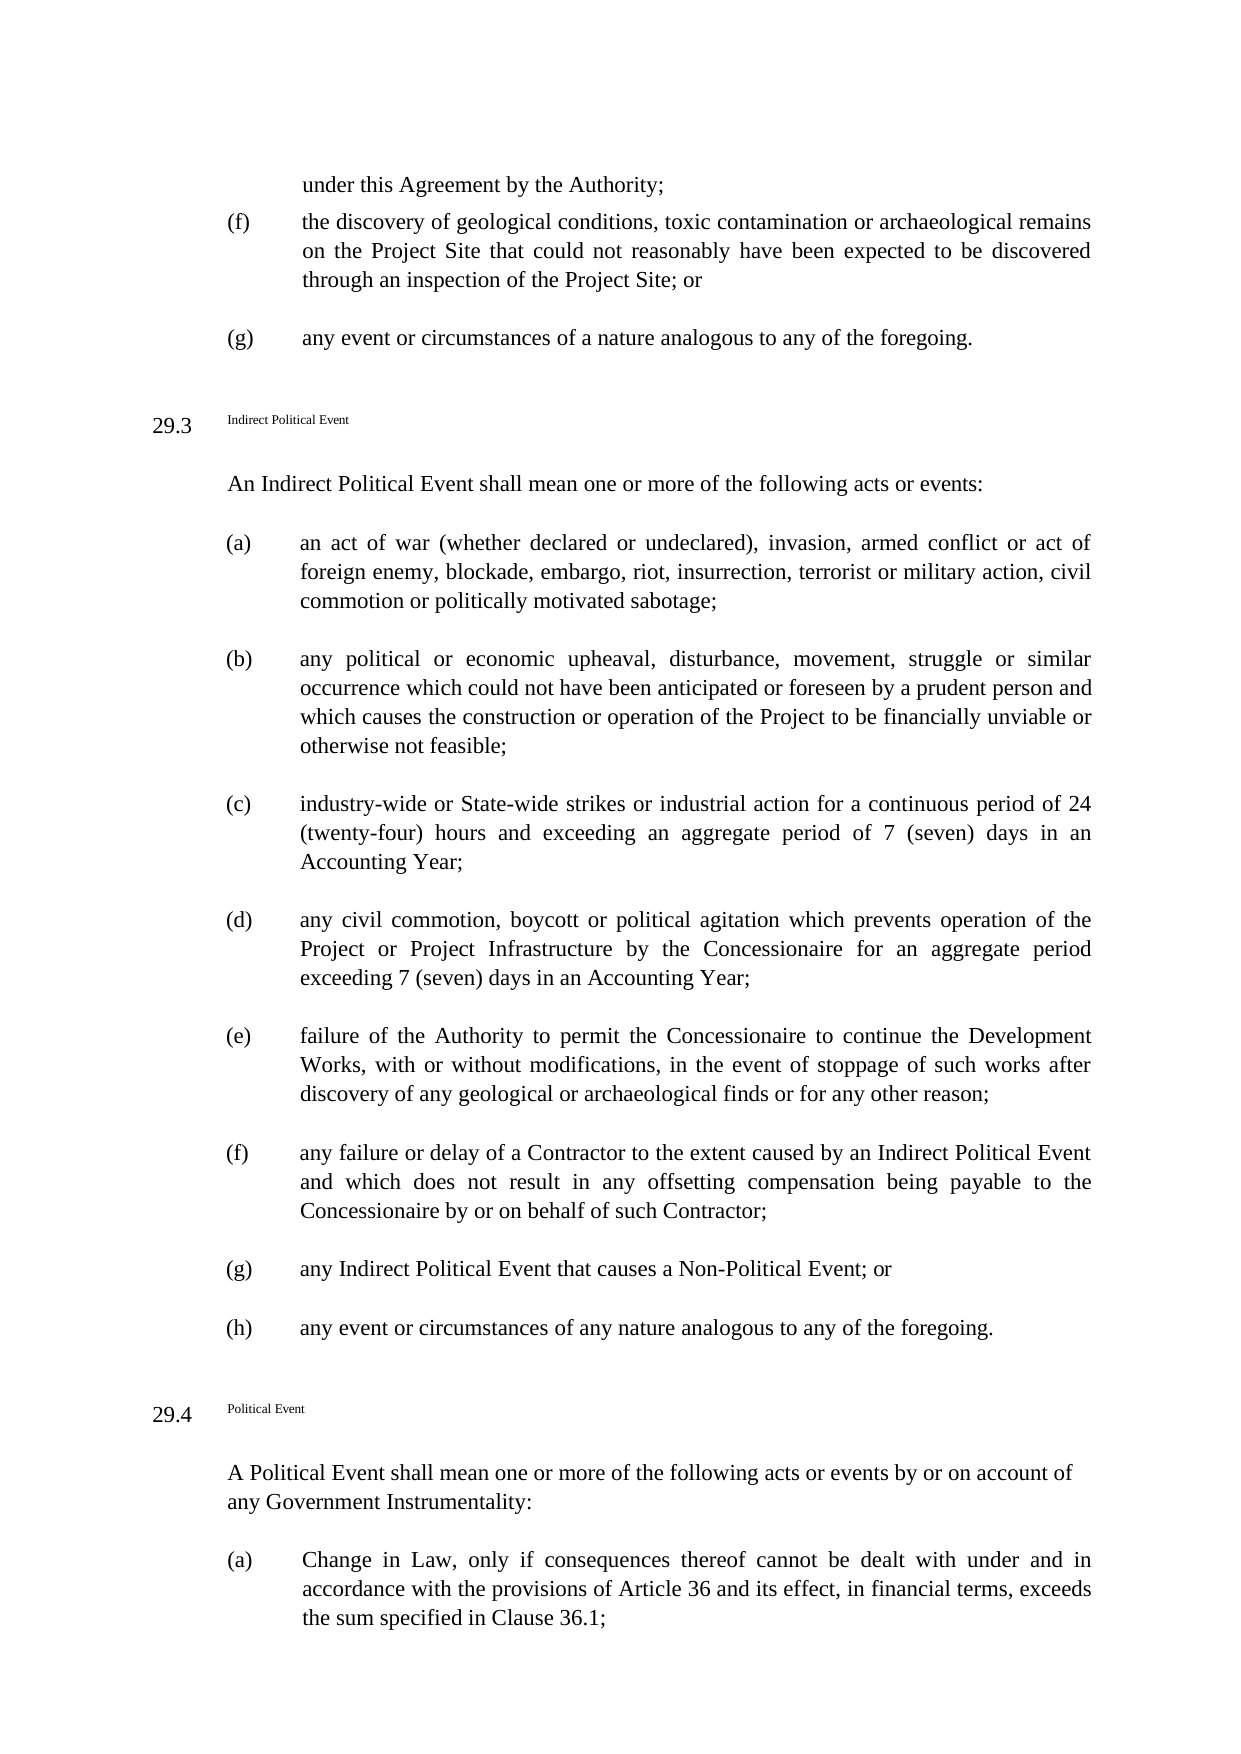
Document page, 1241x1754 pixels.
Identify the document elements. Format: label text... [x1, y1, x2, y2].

subtitle Political Event [152, 1401, 1159, 1427]
list Change in Law, only if consequences thereof cannot be dealt with under and in accordance with the provisions of Article 36 and its effect, in financial terms, exceeds the sum specified in Clause 36.1; [227, 1546, 1093, 1631]
subtitle Indirect Political Event [152, 412, 1159, 438]
list any event or circumstances of a nature analogous to any of the foregoing. [227, 324, 1159, 351]
text An Indirect Political Event shall mean one or more of the following acts or events: [227, 470, 1159, 497]
list an act of war (whether declared or undeclared), invasion, armed conflict or act of foreign enemy, blockade, embargo, riot, insurrection, terrorist or military action, civil commotion or politically motivated sabotage; [226, 529, 1093, 613]
list failure of the Authority to permit the Concessionaire to continue the Development Works, with or without modifications, in the event of stoppage of such works after discovery of any geological or archaeological finds or for any other reason; [226, 1022, 1093, 1107]
list any failure or delay of a Contractor to the extent caused by an Indirect Political Event and which does not result in any offsetting compensation being payable to the Concessionaire by or on behalf of such Contractor; [226, 1139, 1093, 1223]
list the discovery of geological conditions, toxic contamination or archaeological remains on the Project Site that could not reasonably have been expected to be discovered through an inspection of the Project Site; or [227, 208, 1092, 292]
text A Political Event shall mean one or more of the following acts or events by or on account of any Government Instrumentality: [227, 1459, 1093, 1515]
list any political or economic upheaval, disturbance, movement, struggle or similar occurrence which could not have been anticipated or foreseen by a prudent person and which causes the construction or operation of the Project to be financially unviable or otherwise not feasible; [226, 645, 1093, 759]
list industry-wide or State-wide strikes or industrial action for a continuous period of 24 (twenty-four) hours and exceeding an aggregate period of 7 (seven) days in an Accounting Year; [226, 790, 1092, 874]
list any event or circumstances of any nature analogous to any of the foregoing. [226, 1313, 1159, 1340]
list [227, 171, 1093, 197]
list any civil commotion, boycott or political agitation which prevents operation of the Project or Project Infrastructure by the Concessionaire for an aggregate period exceeding 7 (seven) days in an Accounting Year; [226, 906, 1093, 991]
list any Indirect Political Event that causes a Non-Political Event; or [226, 1255, 1159, 1281]
